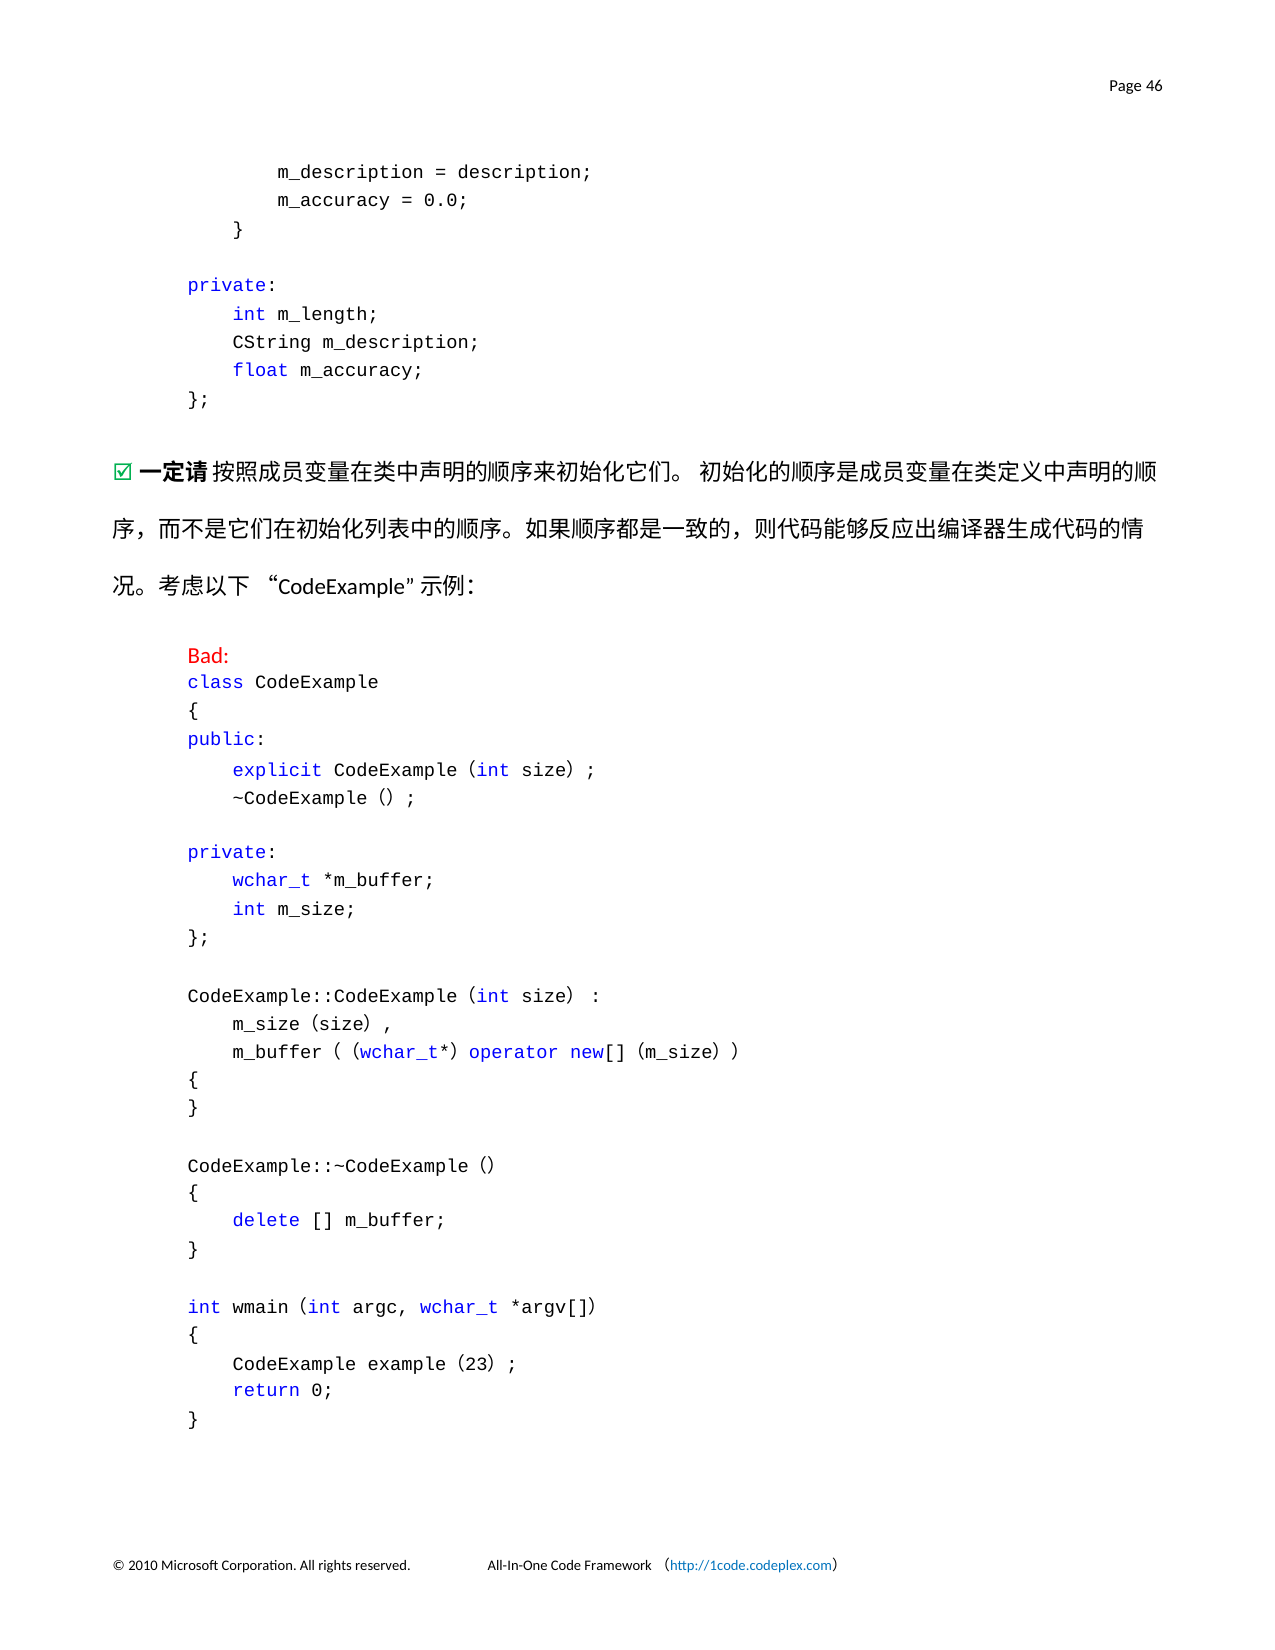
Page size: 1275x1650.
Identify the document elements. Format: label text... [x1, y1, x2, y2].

text 一定请 按照成员变量在类中声明的顺序来初始化它们。 初始化的顺序是成员变量在类定义中声明的顺序，而不是它们在初始化列表中的顺序。如果顺序都是一致的，则代码能够反应出编译器生成代码的情况。考虑以下 “CodeExample” 示例： [112, 442, 1162, 612]
text }; [187, 386, 1162, 414]
text delete [] m_buffer; [187, 1207, 1162, 1236]
text } [187, 1236, 1162, 1264]
text } [187, 1094, 1162, 1122]
text } [187, 216, 1162, 244]
text CodeExample::~CodeExample（） [187, 1151, 1162, 1179]
text private: [187, 839, 1162, 867]
text { [187, 1321, 1162, 1349]
text explicit CodeExample（int size）; [187, 754, 1162, 782]
text CString m_description; [187, 329, 1162, 357]
text class CodeExample [187, 669, 1162, 697]
text } [187, 1406, 1162, 1434]
text { [187, 1066, 1162, 1094]
text { [187, 697, 1162, 726]
text public: [187, 726, 1162, 754]
text CodeExample example（23）; [187, 1349, 1162, 1377]
text int m_length; [187, 301, 1162, 329]
text ~CodeExample（）; [187, 782, 1162, 811]
text m_description = description; [187, 159, 1162, 187]
text m_accuracy = 0.0; [187, 187, 1162, 216]
text float m_accuracy; [187, 357, 1162, 386]
text Bad: [187, 641, 1162, 669]
text m_size（size）, [187, 1009, 1162, 1037]
text m_buffer（（wchar_t*）operator new[]（m_size）） [187, 1037, 1162, 1066]
text wchar_t *m_buffer; [187, 867, 1162, 896]
text int wmain（int argc, wchar_t *argv[]） [187, 1292, 1162, 1321]
text CodeExample::CodeExample（int size） : [187, 981, 1162, 1009]
text int m_size; [187, 896, 1162, 924]
text }; [187, 924, 1162, 952]
text return 0; [187, 1377, 1162, 1406]
text private: [187, 272, 1162, 301]
text { [187, 1179, 1162, 1207]
